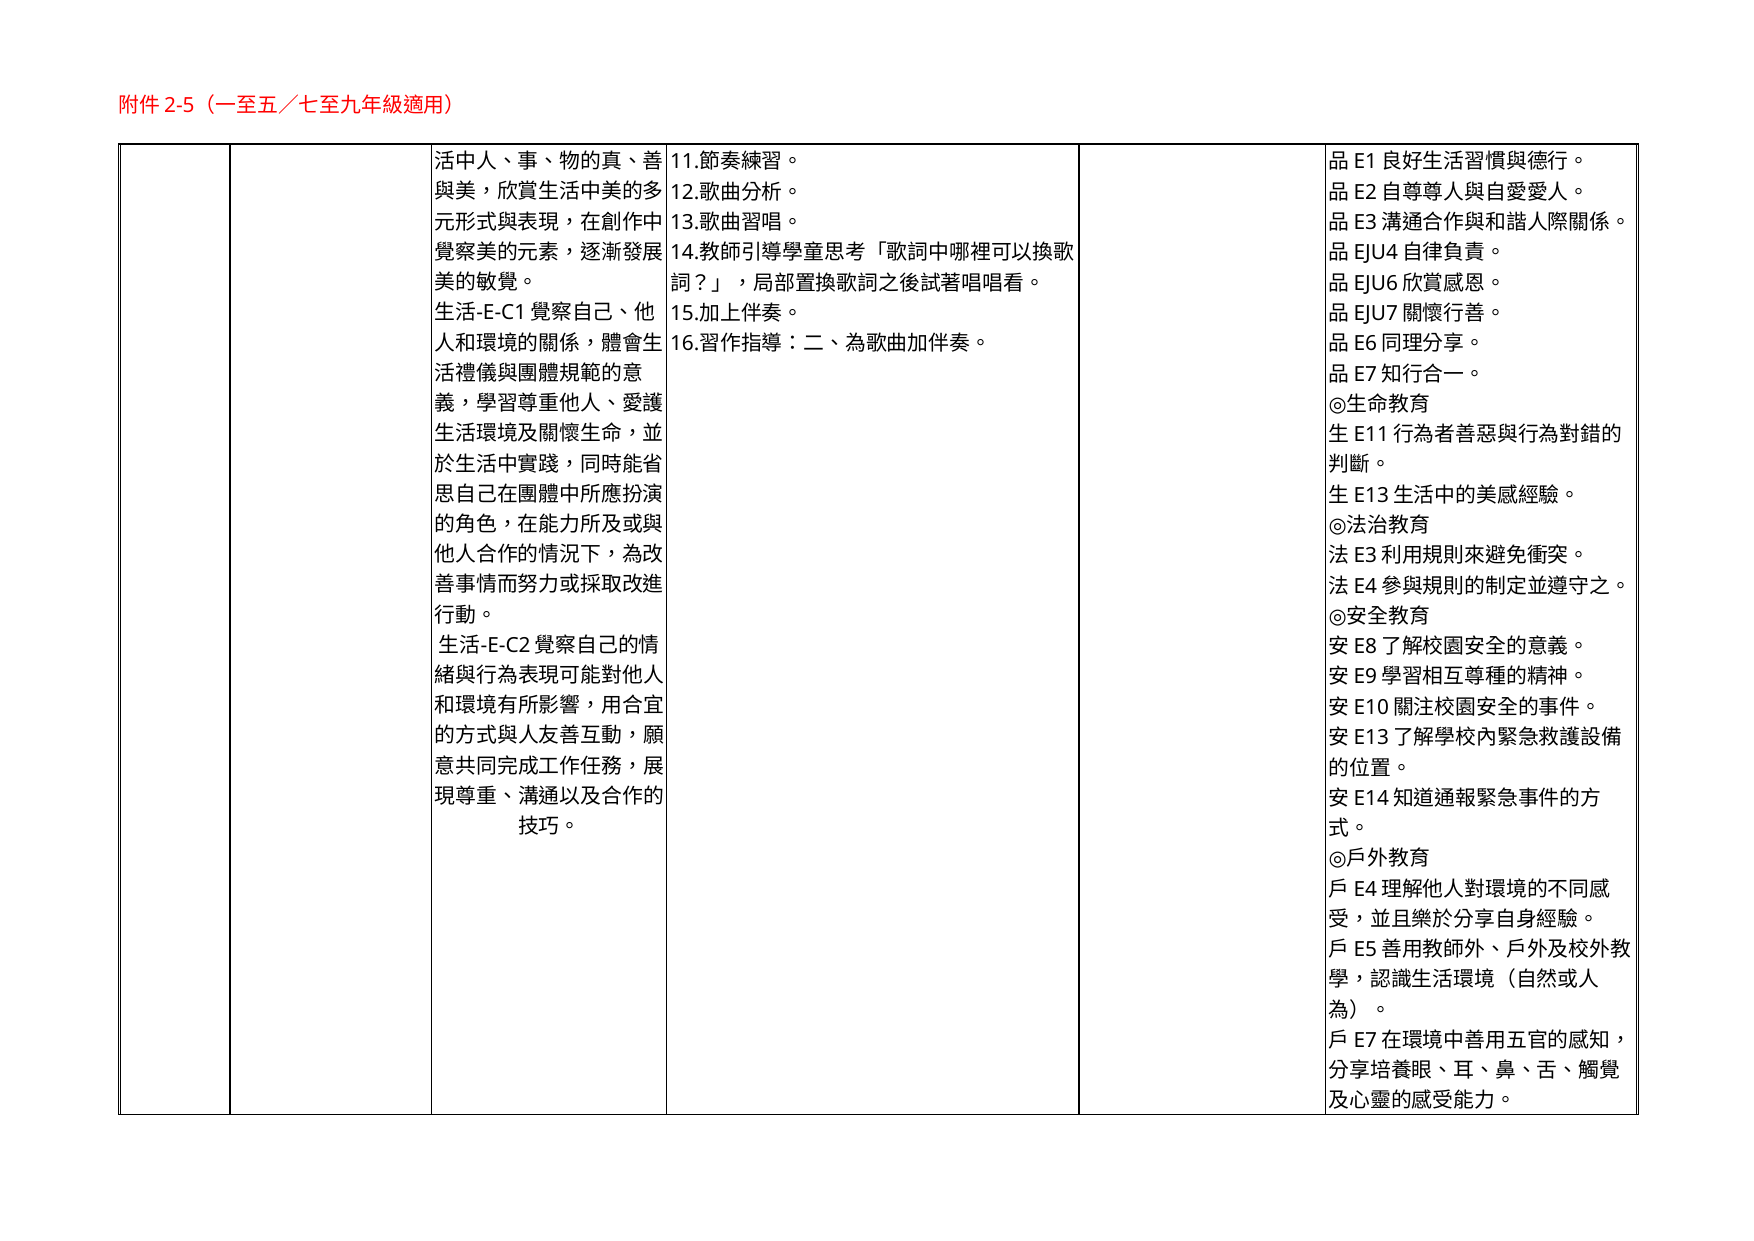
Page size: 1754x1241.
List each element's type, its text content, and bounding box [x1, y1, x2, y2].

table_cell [667, 145, 1078, 1114]
table_cell 五 [121, 145, 229, 1114]
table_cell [1326, 145, 1636, 1114]
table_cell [432, 145, 666, 1114]
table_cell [231, 145, 431, 1114]
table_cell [1080, 145, 1325, 1114]
